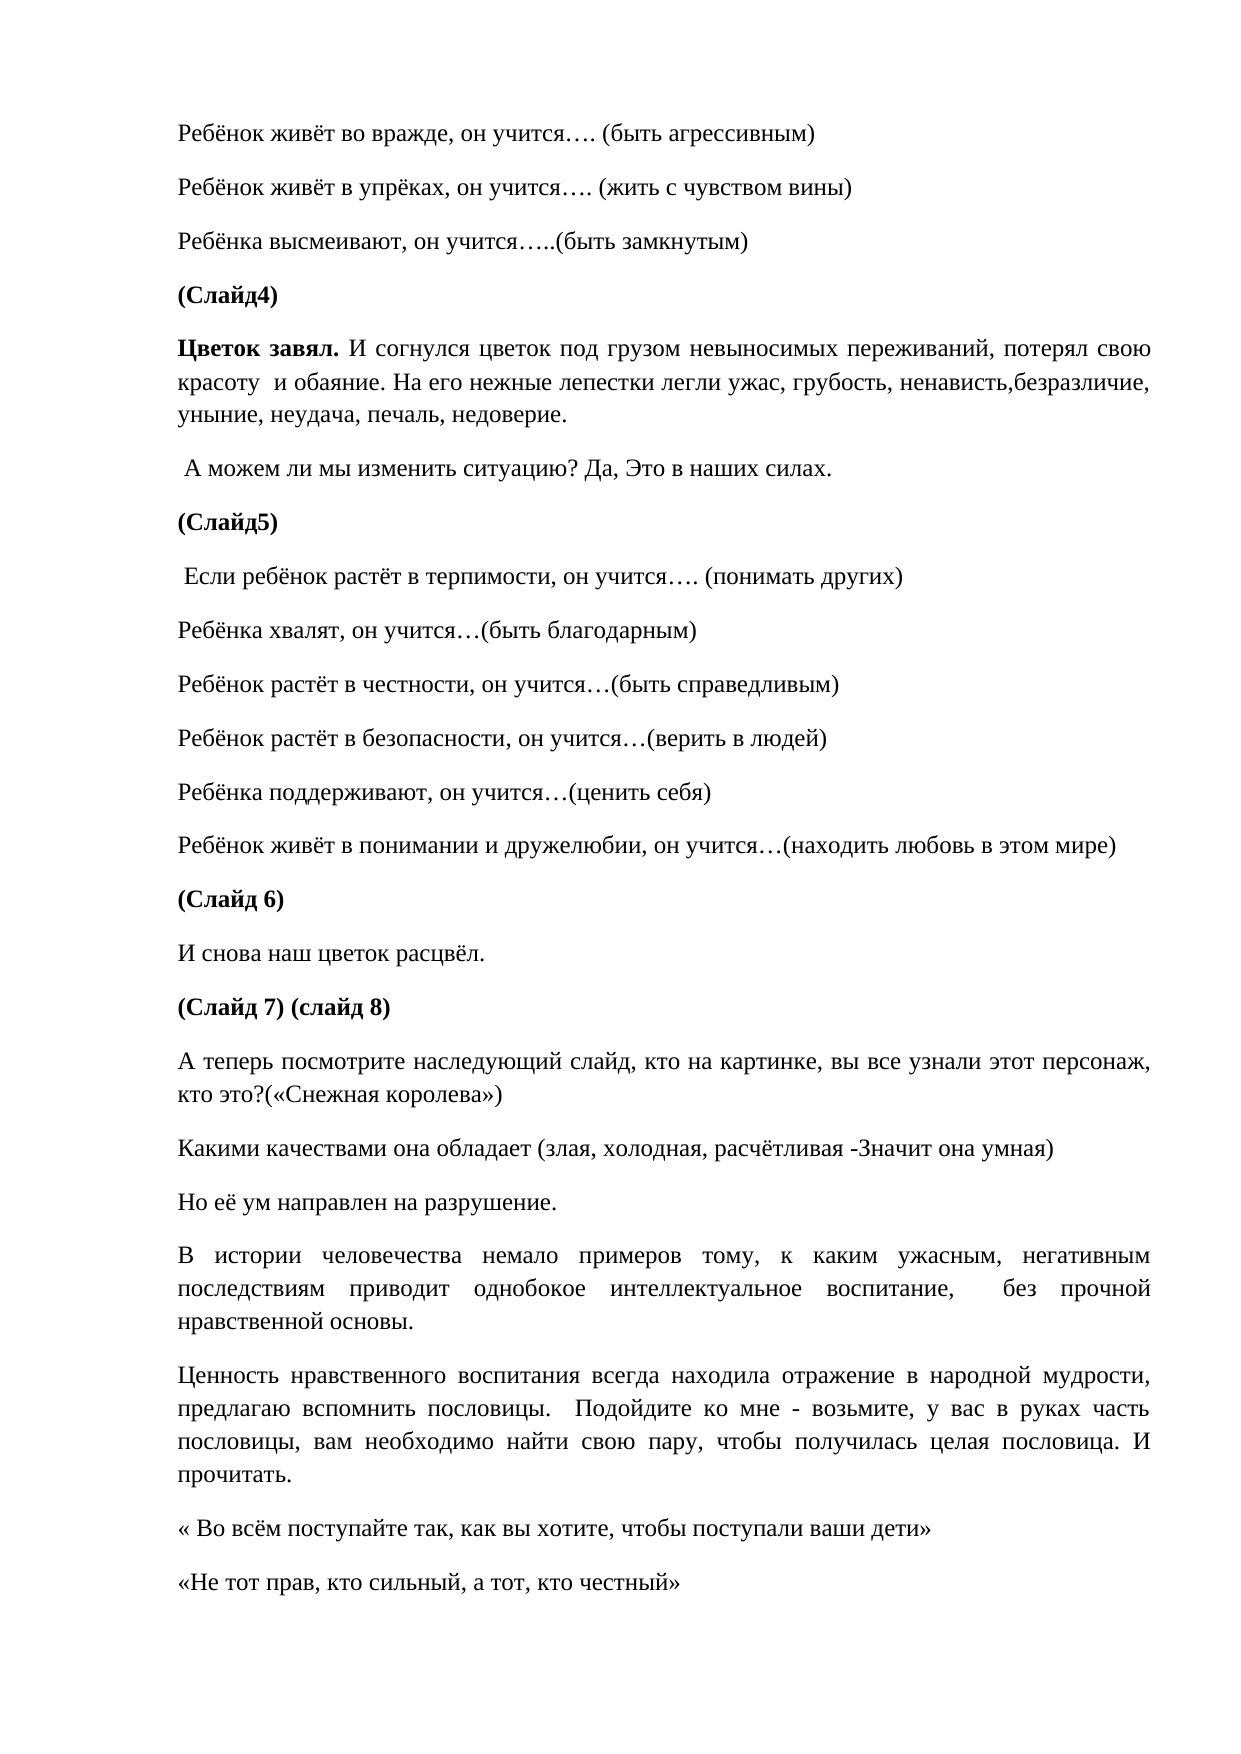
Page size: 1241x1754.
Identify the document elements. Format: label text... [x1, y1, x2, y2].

text А теперь посмотрите наследующий слайд, кто на картинке, вы все узнали этот персонаж, кто это?(«Снежная королева») [177, 1046, 1152, 1108]
text «Не тот прав, кто сильный, а тот, кто честный» [177, 1567, 1152, 1596]
text В истории человечества немало примеров тому, к каким ужасным, негативным последствиям приводит однобокое интеллектуальное воспитание, без прочной нравственной основы. [177, 1240, 1152, 1335]
text Ребёнок живёт во вражде, он учится…. (быть агрессивным) [177, 118, 1152, 147]
text Но её ум направлен на разрушение. [177, 1187, 1152, 1215]
text Ребёнок живёт в упрёках, он учится…. (жить с чувством вины) [177, 172, 1152, 201]
text « Во всём поступайте так, как вы хотите, чтобы поступали ваши дети» [177, 1513, 1152, 1542]
text И снова наш цветок расцвёл. [177, 938, 1152, 967]
text Ребёнка поддерживают, он учится…(ценить себя) [177, 777, 1152, 805]
text (Слайд 6) [177, 884, 1152, 913]
text Ребёнка высмеивают, он учится…..(быть замкнутым) [177, 226, 1152, 254]
text Ребёнка хвалят, он учится…(быть благодарным) [177, 615, 1152, 644]
text Если ребёнок растёт в терпимости, он учится…. (понимать других) [177, 561, 1152, 590]
text Ребёнок растёт в безопасности, он учится…(верить в людей) [177, 723, 1152, 751]
text (Слайд4) [177, 280, 1152, 308]
text (Слайд 7) (слайд 8) [177, 992, 1152, 1021]
text (Слайд5) [177, 507, 1152, 536]
text А можем ли мы изменить ситуацию? Да, Это в наших силах. [177, 453, 1152, 482]
text Ребёнок живёт в понимании и дружелюбии, он учится…(находить любовь в этом мире) [177, 830, 1152, 859]
text Какими качествами она обладает (злая, холодная, расчётливая -Значит она умная) [177, 1133, 1152, 1161]
text Цветок завял. И согнулся цветок под грузом невыносимых переживаний, потерял свою красоту и обаяние. На его нежные лепестки легли ужас, грубость, ненависть,безразличие, уныние, неудача, печаль, недоверие. [177, 333, 1152, 428]
text Ребёнок растёт в честности, он учится…(быть справедливым) [177, 669, 1152, 698]
text Ценность нравственного воспитания всегда находила отражение в народной мудрости, предлагаю вспомнить пословицы. Подойдите ко мне - возьмите, у вас в руках часть пословицы, вам необходимо найти свою пару, чтобы получилась целая пословица. И прочитать. [177, 1360, 1152, 1488]
